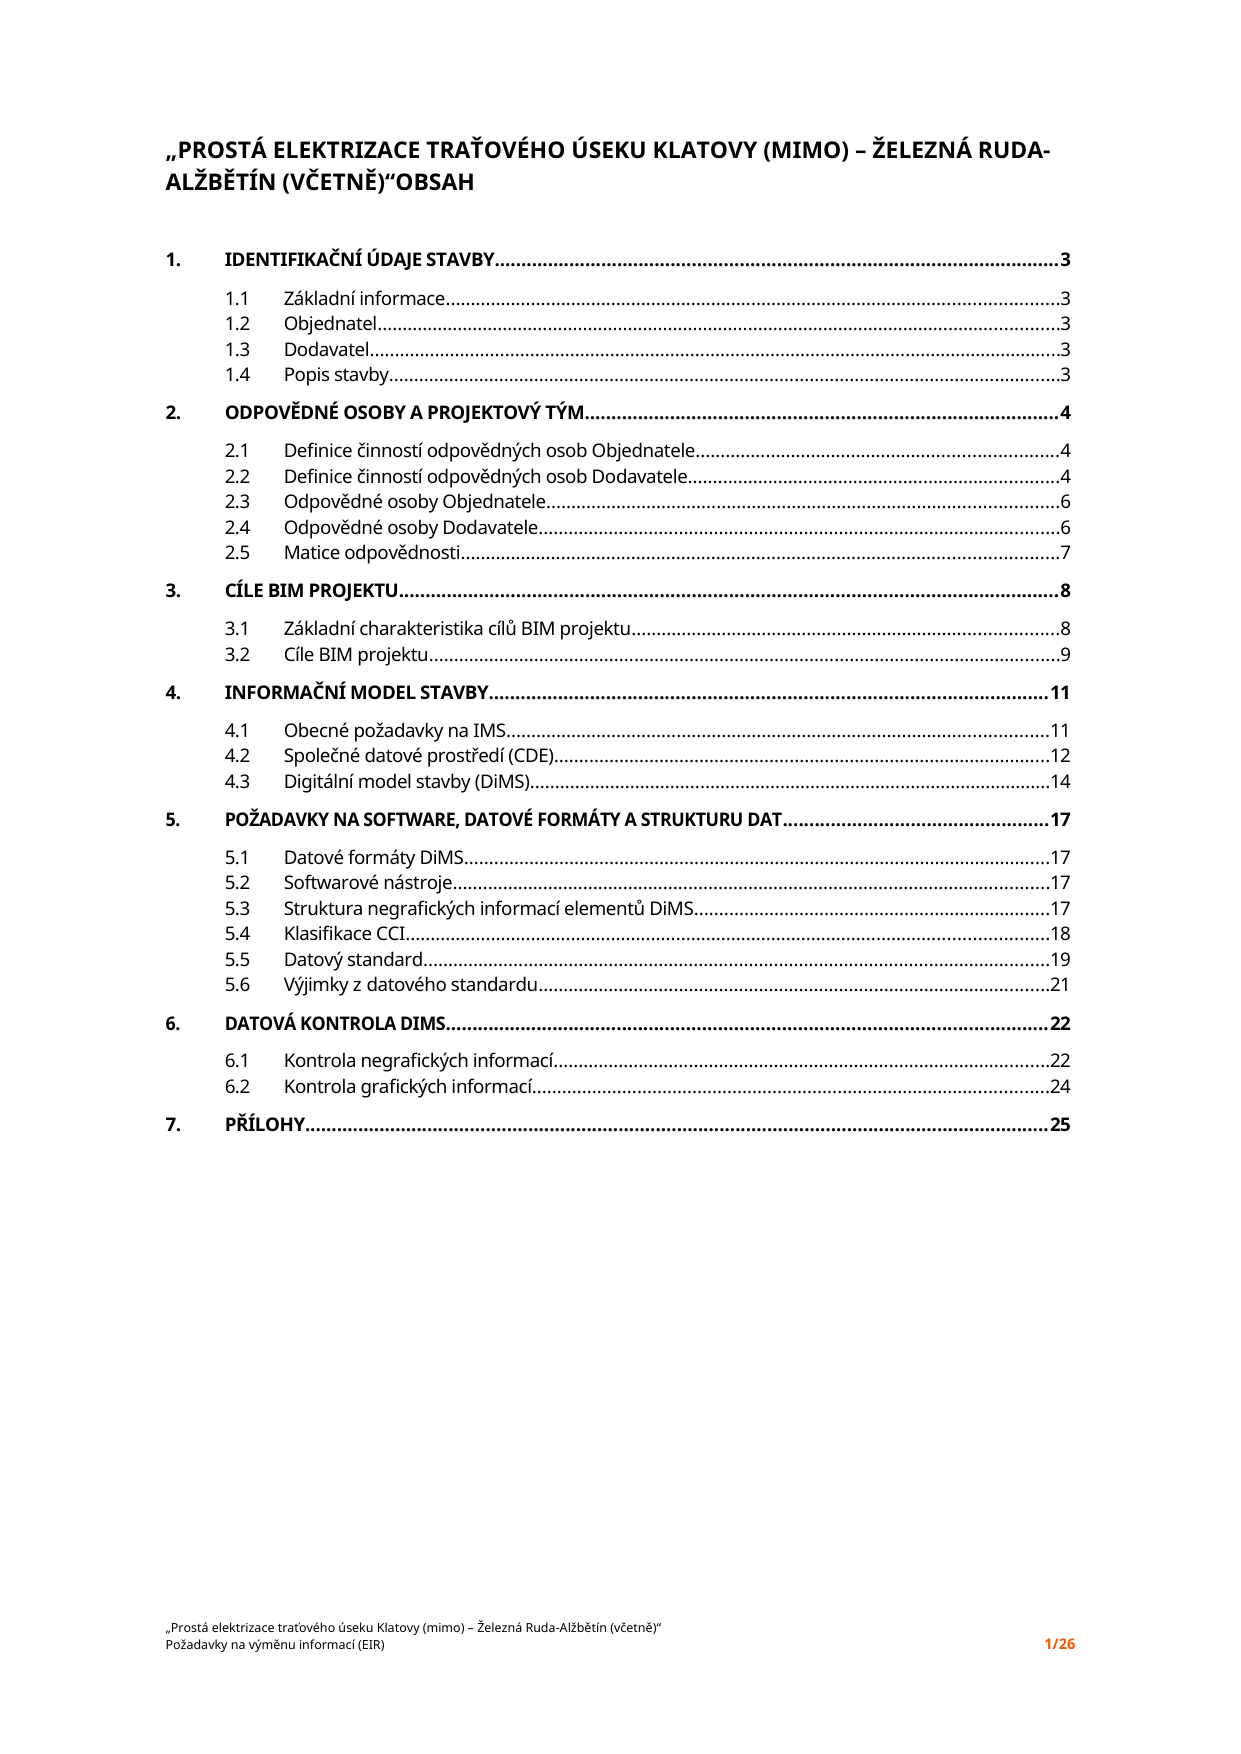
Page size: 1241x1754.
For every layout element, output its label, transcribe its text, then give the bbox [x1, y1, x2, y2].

text 1.2 Objednatel 3 [224, 310, 1075, 336]
text 5.6 Výjimky z datového standardu 21 [224, 972, 1075, 997]
text 3.1 Základní charakteristika cílů BIM projektu 8 [224, 616, 1075, 641]
text 5.1 Datové formáty DiMS 17 [224, 844, 1075, 870]
text 1.4 Popis stavby 3 [224, 361, 1075, 387]
text 5. požadavky na Software, datové formáty a strukturu dat 17 [165, 806, 1075, 832]
text 2.2 Definice činností odpovědných osob Dodavatele 4 [224, 463, 1075, 488]
text 3. Cíle BIM projektu 8 [165, 577, 1075, 603]
text 2.5 Matice odpovědnosti 7 [224, 539, 1075, 565]
text 5.5 Datový standard 19 [224, 946, 1075, 972]
text 1.3 Dodavatel 3 [224, 336, 1075, 361]
text 1. Identifikační údaje STAVBY 3 [165, 247, 1075, 272]
text 4.3 Digitální model stavby (DiMS) 14 [224, 768, 1075, 794]
text 2. Odpovědné osoby a projektový tým 4 [165, 399, 1075, 425]
text Obsah [165, 134, 1075, 197]
text 4.2 Společné datové prostředí (CDE) 12 [224, 743, 1075, 768]
text 3.2 Cíle BIM projektu 9 [224, 641, 1075, 667]
text 7. přílohy 25 [165, 1111, 1075, 1137]
text 4.1 Obecné požadavky na IMS 11 [224, 717, 1075, 743]
text 6.1 Kontrola negrafických informací 22 [224, 1048, 1075, 1073]
text 1.1 Základní informace 3 [224, 285, 1075, 310]
text 6.2 Kontrola grafických informací 24 [224, 1073, 1075, 1099]
text 5.2 Softwarové nástroje 17 [224, 870, 1075, 895]
text 4. Informační model stavby 11 [165, 679, 1075, 704]
text 2.3 Odpovědné osoby Objednatele 6 [224, 488, 1075, 514]
text 2.4 Odpovědné osoby Dodavatele 6 [224, 514, 1075, 539]
text 5.3 Struktura negrafických informací elementů DiMS 17 [224, 895, 1075, 921]
text 2.1 Definice činností odpovědných osob Objednatele 4 [224, 437, 1075, 463]
text 5.4 Klasifikace CCI 18 [224, 921, 1075, 946]
text 6. datová kontrola DiMs 22 [165, 1010, 1075, 1035]
